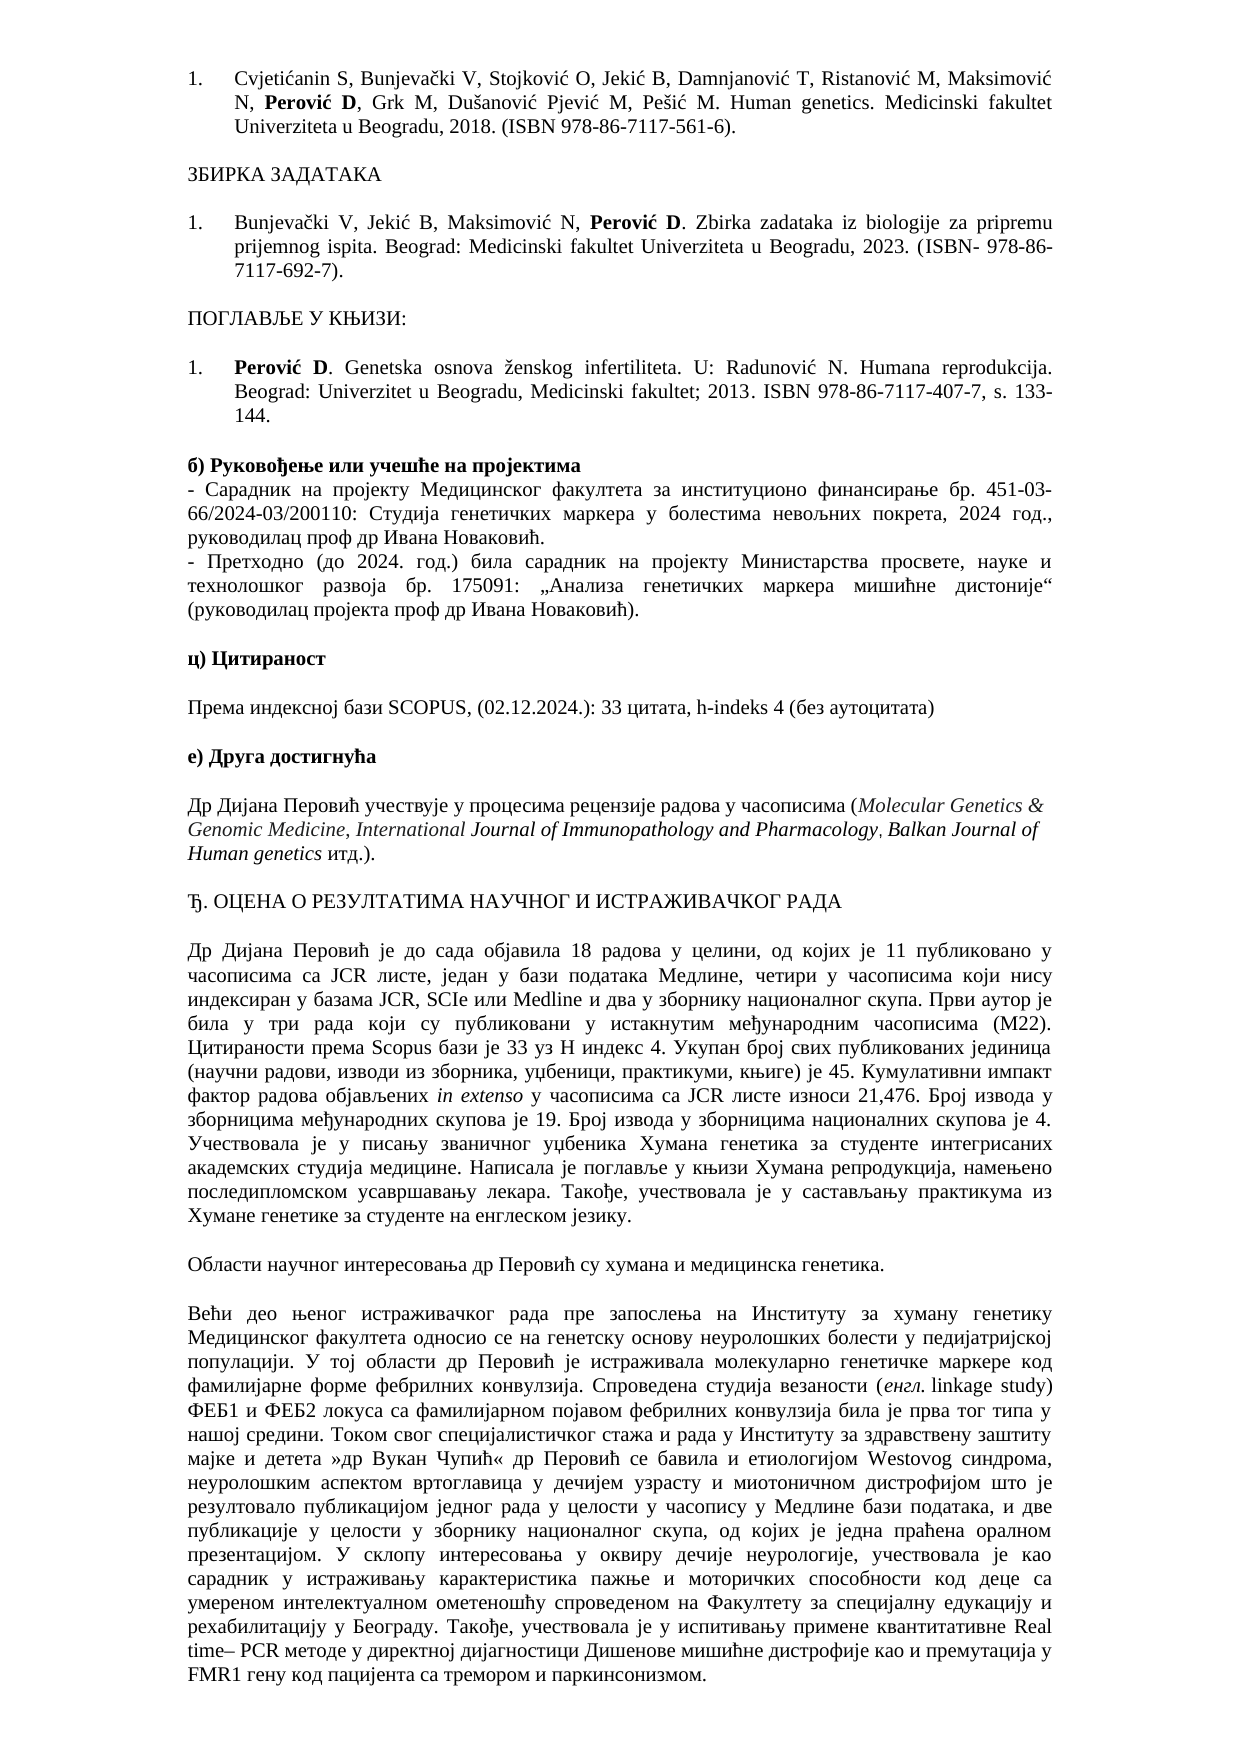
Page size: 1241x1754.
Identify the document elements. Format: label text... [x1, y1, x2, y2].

text б) Руковођење или учешће на пројектима [187, 452, 1053, 477]
text Др Дијана Перовић учествује у процесима рецензије радова у часописима (Molecular Genetics & Genomic Medicine, International Journal of Immunopathology and Pharmacology, Balkan Journal of Human genetics итд.). [187, 793, 858, 817]
text Др Дијана Перовић је до сада објавила 18 радова у целини, од којих је 11 публиковано у часописима са JCR листе, један у бази података Медлине, четири у часописима који нису индексиран у базама JCR, SCIe или Medline и два у зборнику националног скупа. Први аутор је била у три рада који су публиковани у истакнутим међународним часописима (М22). Цитираности према Scopus бази је 33 уз H индекс 4. Укупан број свих публикованих јединица (научни радови, изводи из зборника, уџбеници, практикуми, књиге) је 45. Кумулативни импакт фактор радова објављених in extenso у часописима са JCR листе износи 21,476. Број извода у зборницима међународних скупова је 19. Број извода у зборницима националних скупова је 4. Учествовала је у писању званичног уџбеника Хумана генетика за студенте интегрисаних академских студија медицине. Написала је поглавље у књизи Хумана репродукција, намењено последипломском усавршавању лекара. Такође, учествовала је у састављању практикума из Хумане генетике за студенте на енглеском језику. [187, 938, 1053, 1227]
list Bunjevački V, Jekić B, Maksimović N, Perović D. Zbirka zadataka iz biologije za pripremu prijemnog ispita. Beograd: Medicinski fakultet Univerziteta u Beogradu, 2023. (ISBN- 978-86-7117-692-7). [187, 210, 1053, 282]
text - Претходно (до 2024. год.) била сарадник на пројекту Министарства просвете, науке и технолошког развоја бр. 175091: „Анализа генетичких маркера мишићне дистоније“ (руководилац пројекта проф др Ивана Новаковић). [187, 549, 1053, 621]
text ц) Цитираност [187, 646, 1053, 670]
text Др Дијана Перовић учествује у процесима рецензије радова у часописима (Molecular Genetics & Genomic Medicine, International Journal of Immunopathology and Pharmacology, Balkan Journal of Human genetics итд.). [370, 793, 1053, 865]
text Већи део њеног истраживачког рада пре запослења на Институту за хуману генетику Медицинског факултета односио се на генетску основу неуролошких болести у педијатријској популацији. У тој области др Перовић је истраживала молекуларно генетичке маркере код фамилијарне форме фебрилних конвулзија. Спроведена студија везаности (енгл. linkage study) ФЕБ1 и ФЕБ2 локуса са фамилијарном појавом фебрилних конвулзија била је прва тог типа у нашој средини. Током свог специјалистичког стажа и рада у Институту за здравствену заштиту мајке и детета »др Вукан Чупић« др Перовић се бавила и етиологијом Westovog синдрома, неуролошким аспектом вртоглавица у дечијем узрасту и миотоничном дистрофијом што је резултовало публикацијом једног рада у целости у часопису у Медлине бази података, и две публикације у целости у зборнику националног скупа, од којих је једна праћена оралном презентацијом. У склопу интересовања у оквиру дечије неурологије, учествовала је као сарадник у истраживању карактеристика пажње и моторичких способности код деце са умереном интелектуалном ометеношћу спроведеном на Факултету за специјалну едукацију и рехабилитацију у Београду. Такође, учествовала је у испитивању примене квантитативне Real time– PCR методе у директној дијагностици Дишенове мишићне дистрофије као и премутација у FMR1 гену код пацијента са тремором и паркинсонизмом. [187, 1301, 1053, 1686]
text Ђ. ОЦЕНА О РЕЗУЛТАТИМА НАУЧНОГ И ИСТРАЖИВАЧКОГ РАДА [187, 889, 1053, 913]
list ЗБИРКА ЗАДАТАКА [187, 162, 1053, 186]
text ПОГЛАВЉЕ У КЊИЗИ: [187, 306, 1053, 330]
text Области научног интересовања др Перовић су хумана и медицинска генетика. [187, 1252, 1053, 1276]
list Cvjetićanin S, Bunjevački V, Stojković O, Jekić B, Damnjanović T, Ristanović M, Maksimović N, Perović D, Grk M, Dušanović Pjević M, Pešić M. Human genetics. Medicinski fakultet Univerziteta u Beogradu, 2018. (ISBN 978-86-7117-561-6). [187, 66, 1053, 138]
list Perović D. Genetska osnova ženskog infertiliteta. U: Radunović N. Humana reprodukcija. Beograd: Univerzitet u Beogradu, Medicinski fakultet; 2013. ISBN 978-86-7117-407-7, s. 133-144. [187, 355, 1053, 427]
text - Сарадник на пројекту Медицинског факултета за институционо финансирање бр. 451-03-66/2024-03/200110: Студија генетичких маркера у болестима невољних покрета, 2024 год., руководилац проф др Ивана Новаковић. [187, 477, 1053, 549]
text е) Друга достигнућа [187, 744, 1053, 768]
list Према индексној бази SCOPUS, (02.12.2024.): 33 цитата, h-indeks 4 (без аутоцитата) [187, 695, 1053, 719]
